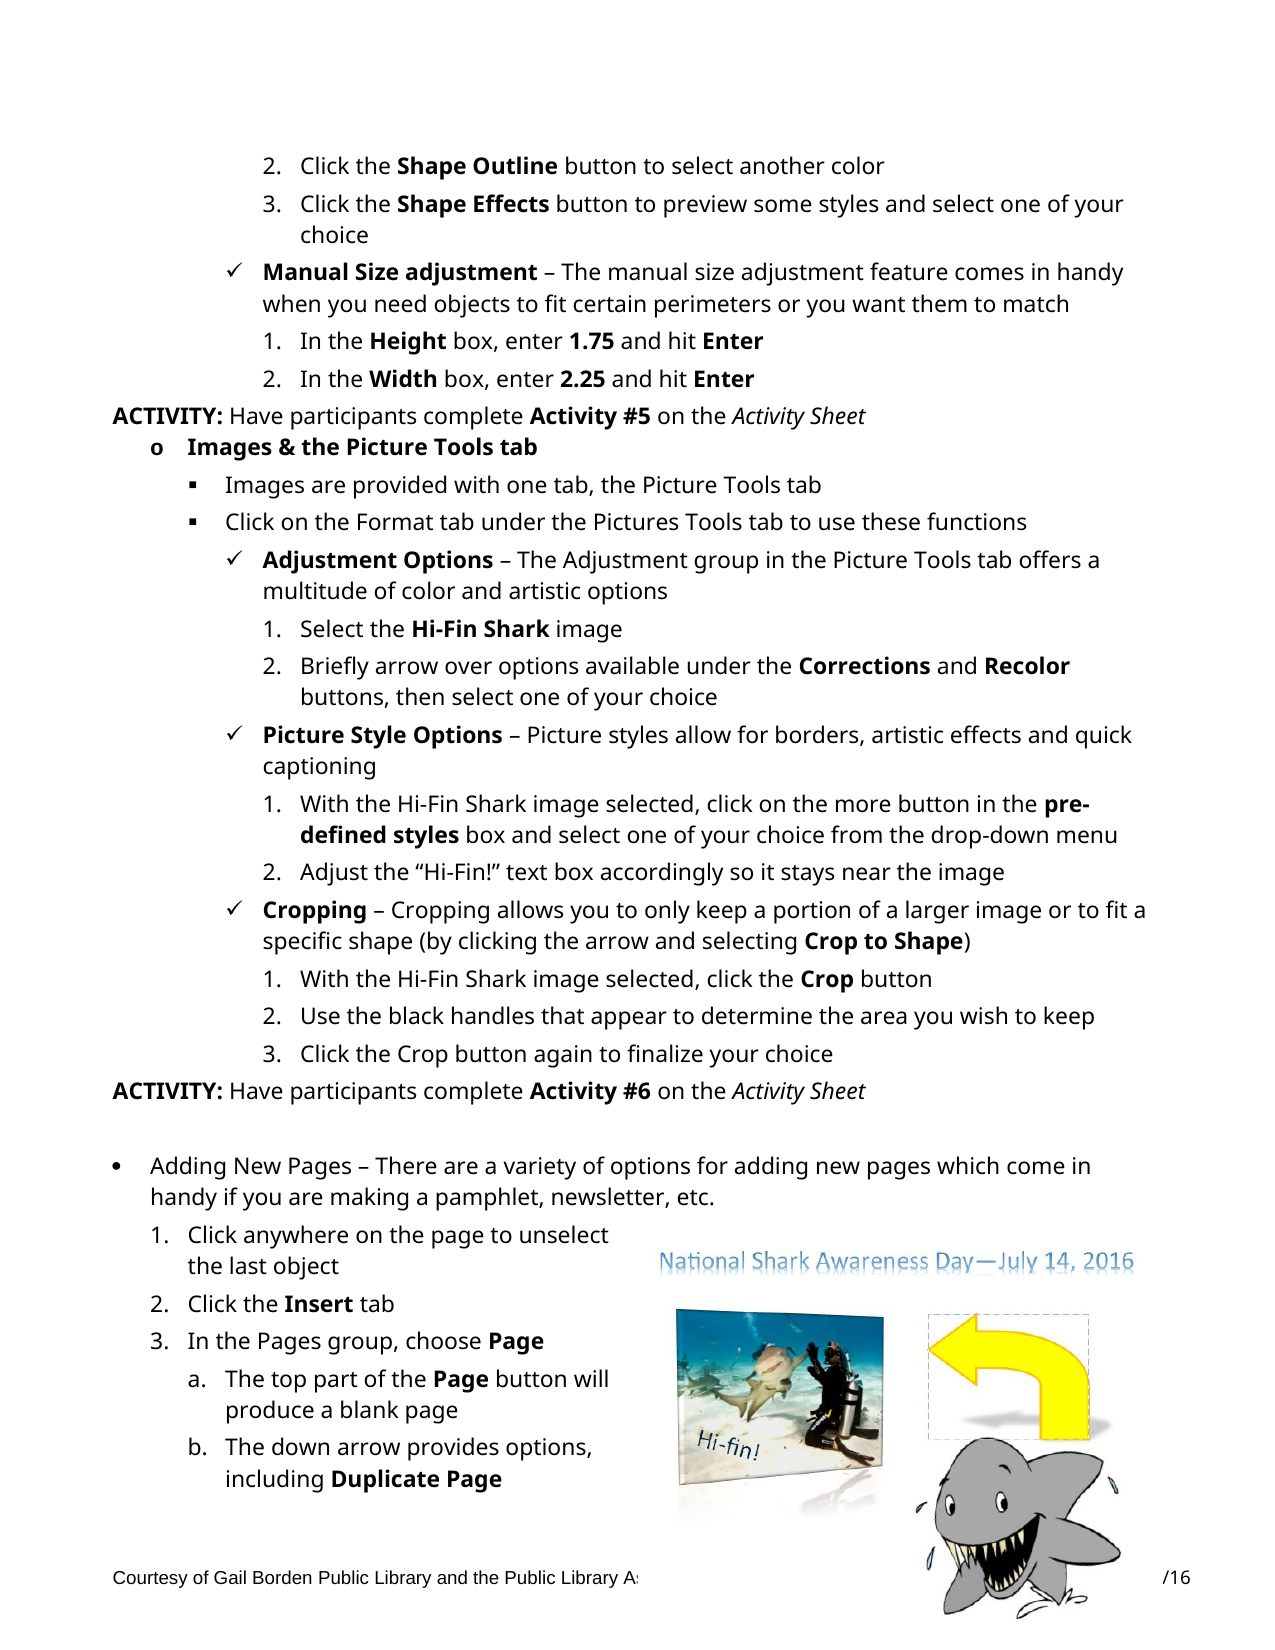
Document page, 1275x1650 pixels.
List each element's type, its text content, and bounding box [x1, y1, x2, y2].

list Briefly arrow over options available under the Corrections and Recolor buttons, then select one of your choice [262, 650, 1162, 713]
text ACTIVITY: Have participants complete Activity #5 on the Activity Sheet [112, 400, 1162, 431]
list Click on the Format tab under the Pictures Tools tab to use these functions [187, 506, 1162, 538]
list Click the Insert tab [150, 1288, 637, 1319]
list The down arrow provides options, including Duplicate Page [187, 1431, 637, 1494]
list Use the black handles that appear to determine the area you wish to keep [262, 1000, 1162, 1031]
list Adjustment Options – The Adjustment group in the Picture Tools tab offers a multitude of color and artistic options [225, 544, 1162, 606]
list Cropping – Cropping allows you to only keep a portion of a larger image or to fit a specific shape (by clicking the arrow and selecting Crop to Shape) [225, 894, 1162, 956]
list Adjust the “Hi-Fin!” text box accordingly so it stays near the image [262, 856, 1162, 888]
list In the Width box, enter 2.25 and hit Enter [262, 362, 1162, 394]
list With the Hi-Fin Shark image selected, click the Crop button [262, 963, 1162, 994]
list In the Height box, enter 1.75 and hit Enter [262, 325, 1162, 356]
list Click the Crop button again to finalize your choice [262, 1038, 1162, 1069]
list Click anywhere on the page to unselect the last object [150, 1219, 1162, 1281]
picture [637, 1225, 1163, 1631]
list Select the Hi-Fin Shark image [262, 613, 1162, 644]
list With the Hi-Fin Shark image selected, click on the more button in the pre-defined styles box and select one of your choice from the drop-down menu [262, 788, 1162, 850]
list Picture Style Options – Picture styles allow for borders, artistic effects and quick captioning [225, 719, 1162, 781]
text ACTIVITY: Have participants complete Activity #6 on the Activity Sheet [112, 1075, 1162, 1106]
list Images are provided with one tab, the Picture Tools tab [187, 469, 1162, 500]
list Adding New Pages – There are a variety of options for adding new pages which come in handy if you are making a pamphlet, newsletter, etc. [112, 1150, 1162, 1213]
list In the Pages group, choose Page [150, 1325, 637, 1356]
list The top part of the Page button will produce a blank page [187, 1363, 637, 1425]
list Click the Shape Effects button to preview some styles and select one of your choice [262, 187, 1162, 250]
list Images & the Picture Tools tab [150, 431, 1162, 463]
list Manual Size adjustment – The manual size adjustment feature comes in handy when you need objects to fit certain perimeters or you want them to match [225, 256, 1162, 319]
list Click the Shape Outline button to select another color [262, 150, 1162, 181]
